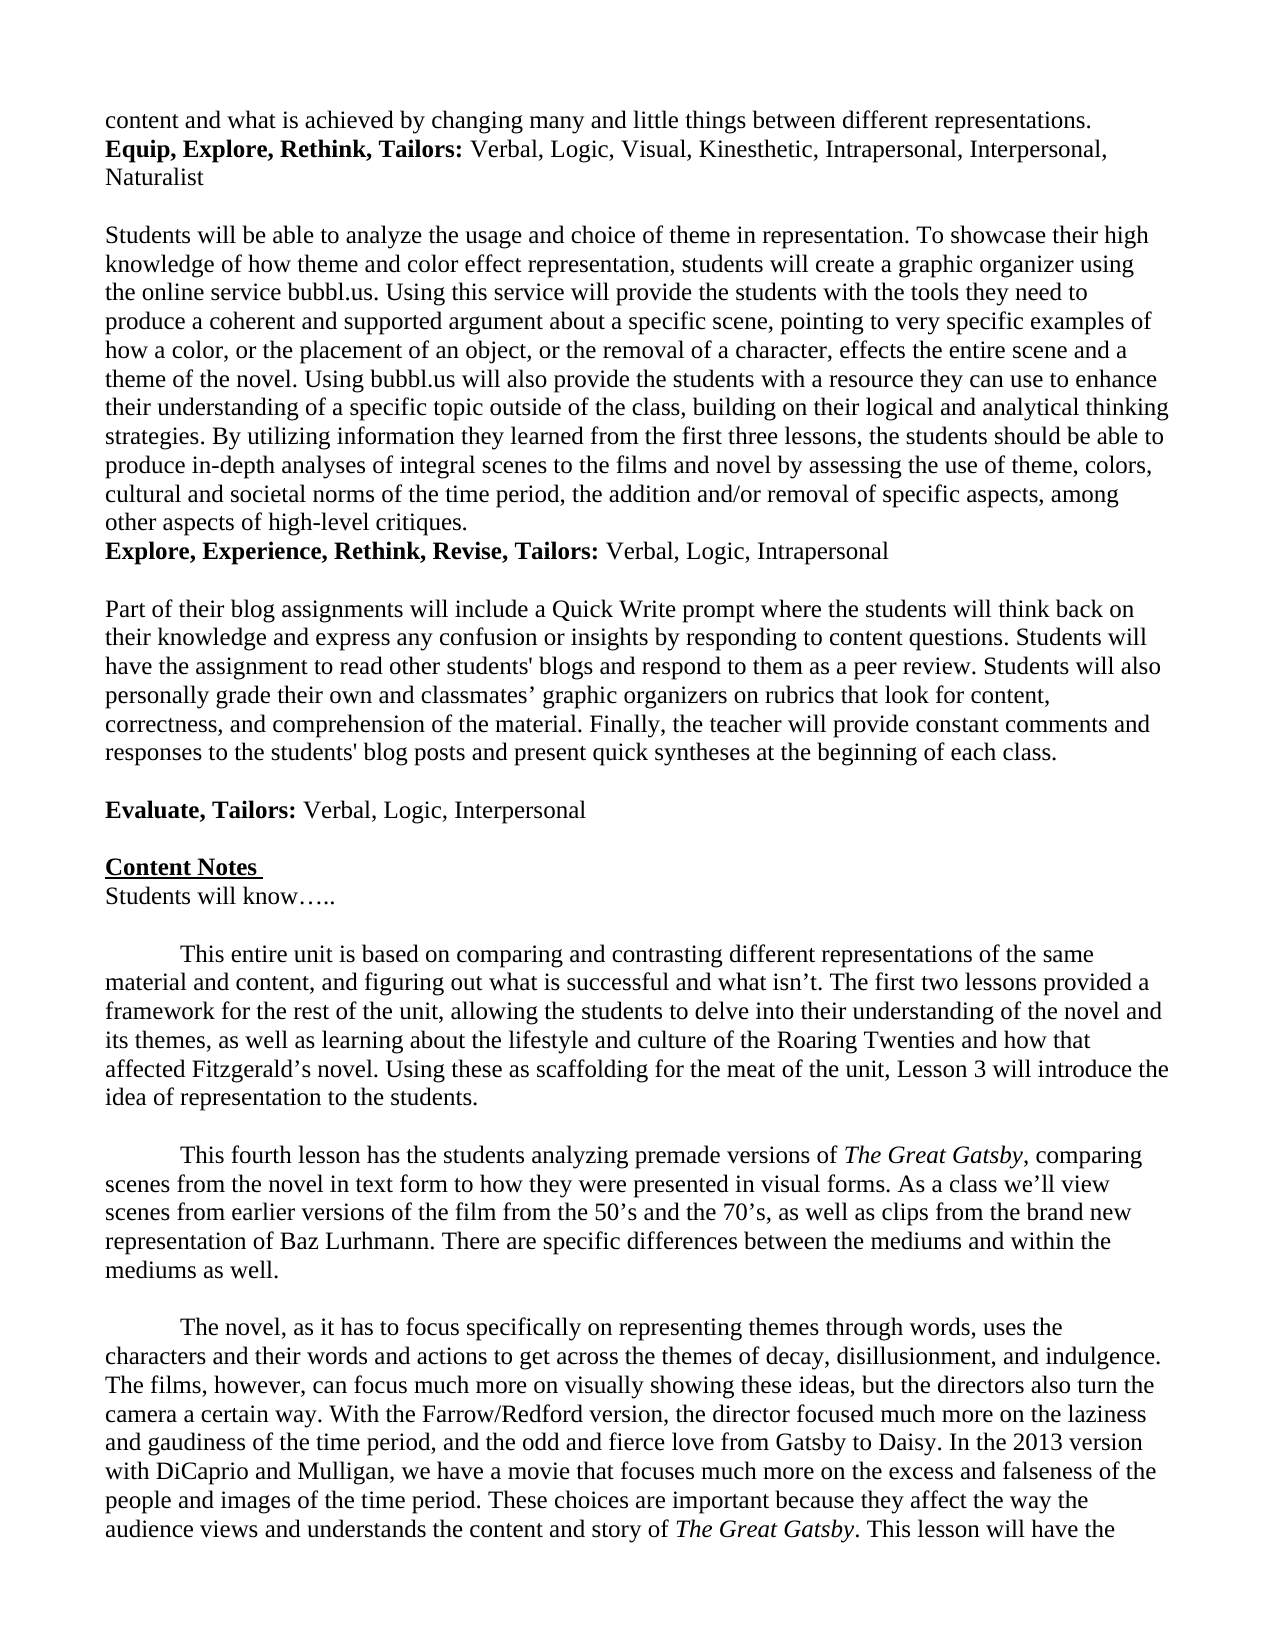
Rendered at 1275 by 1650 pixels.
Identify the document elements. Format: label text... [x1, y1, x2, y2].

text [105, 105, 1170, 910]
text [105, 1312, 1170, 1542]
text This fourth lesson has the students analyzing premade versions of The Great Gatsby, comparing scenes from the novel in text form to how they were presented in visual forms. As a class we’ll view scenes from earlier versions of the film from the 50’s and the 70’s, as well as clips from the brand new representation of Baz Lurhmann. There are specific differences between the mediums and within the mediums as well. [105, 1140, 1170, 1284]
text This entire unit is based on comparing and contrasting different representations of the same material and content, and figuring out what is successful and what isn’t. The first two lessons provided a framework for the rest of the unit, allowing the students to delve into their understanding of the novel and its themes, as well as learning about the lifestyle and culture of the Roaring Twenties and how that affected Fitzgerald’s novel. Using these as scaffolding for the meat of the unit, Lesson 3 will introduce the idea of representation to the students. [105, 939, 1170, 1111]
